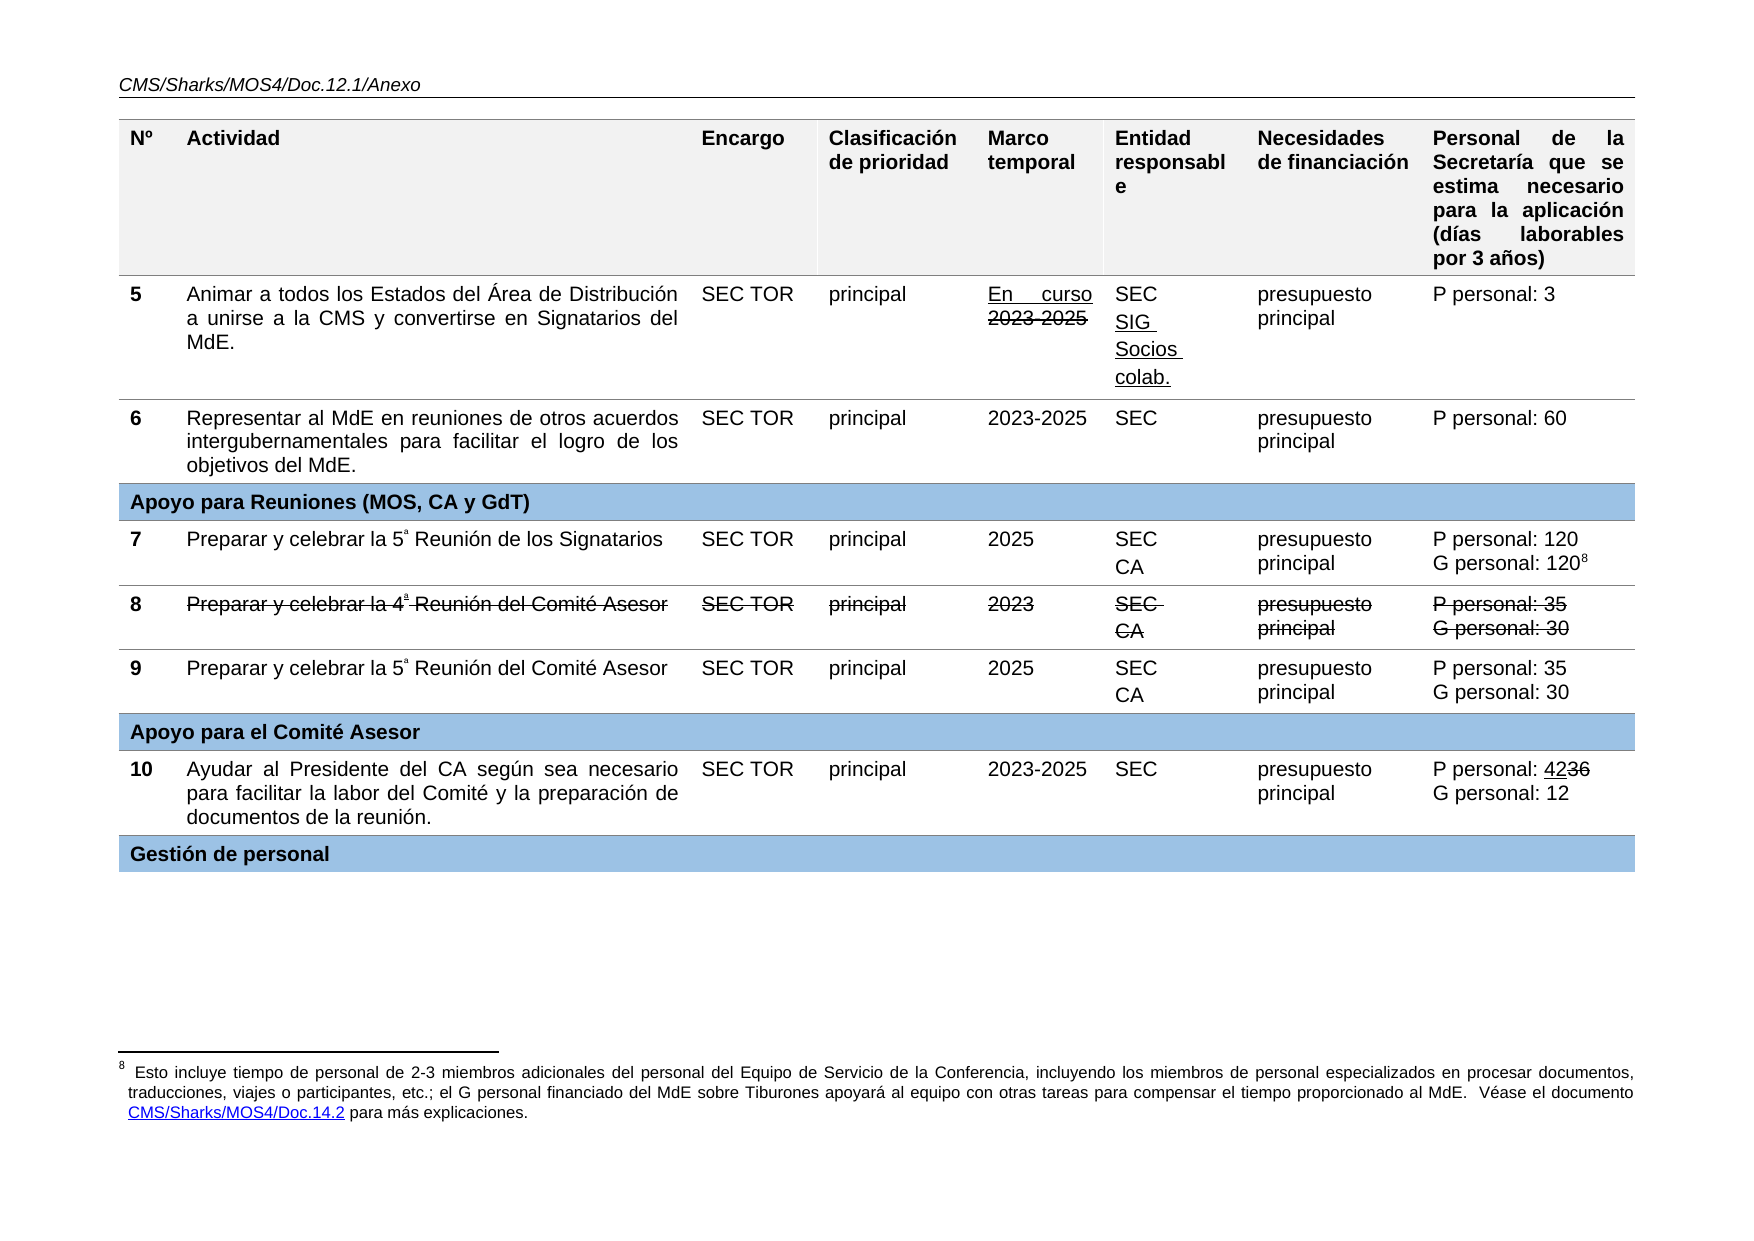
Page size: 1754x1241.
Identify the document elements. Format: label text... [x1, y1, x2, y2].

table_cell Ayudar al Presidente del CA según sea necesario para facilitar la labor del Comité y la preparación de documentos de la reunión. [175, 751, 690, 835]
table_cell presupuesto principal [1246, 650, 1421, 713]
table_cell Representar al MdE en reuniones de otros acuerdos intergubernamentales para facilitar el logro de los objetivos del MdE. [175, 400, 690, 483]
table_cell SEC CA [1104, 521, 1246, 584]
table_cell principal [818, 521, 976, 584]
table_cell SEC TOR [690, 586, 817, 649]
table_cell Apoyo para Reuniones (MOS, CA y GdT) [119, 484, 1635, 520]
table_cell P personal: 4236 G personal: 12 [1421, 751, 1635, 835]
table_cell P personal: 60 [1421, 400, 1635, 483]
table_cell P personal: 35 G personal: 30 [1421, 586, 1635, 649]
table_cell SEC CA [1104, 650, 1246, 713]
table_cell 2025 [976, 650, 1103, 713]
table_cell presupuesto principal [1246, 751, 1421, 835]
table_cell Preparar y celebrar la 4ª Reunión del Comité Asesor [175, 586, 690, 649]
table_cell 7 [119, 521, 175, 584]
table_header Marco temporal [976, 120, 1103, 275]
table_cell SEC [1104, 400, 1246, 483]
table_cell principal [818, 276, 976, 398]
table_cell 8 [119, 586, 175, 649]
table_cell principal [818, 400, 976, 483]
table_cell SEC TOR [690, 521, 817, 584]
table_cell principal [818, 586, 976, 649]
table_cell principal [818, 650, 976, 713]
table_cell En curso 2023-2025 [976, 276, 1103, 398]
table_cell 2023 [976, 586, 1103, 649]
table_cell Gestión de personal [119, 836, 1635, 872]
table_header Actividad [175, 120, 690, 275]
table_cell Preparar y celebrar la 5ª Reunión del Comité Asesor [175, 650, 690, 713]
table_cell SEC TOR [690, 400, 817, 483]
table_cell P personal: 3 [1421, 276, 1635, 398]
table_header Necesidades de financiación [1246, 120, 1421, 275]
table_header Personal de la Secretaría que se estima necesario para la aplicación (días laborables por 3 años) [1421, 120, 1635, 275]
table_cell Apoyo para el Comité Asesor [119, 714, 1635, 750]
table_cell 2023-2025 [976, 400, 1103, 483]
table_header Nº [119, 120, 175, 275]
table_cell 2023-2025 [976, 751, 1103, 835]
table_cell SEC CA [1104, 586, 1246, 649]
table_cell Preparar y celebrar la 5ª Reunión de los Signatarios [175, 521, 690, 584]
table_cell P personal: 35 G personal: 30 [1421, 650, 1635, 713]
table_cell 10 [119, 751, 175, 835]
table_cell 2025 [976, 521, 1103, 584]
table_cell SEC SIG Socios colab. [1104, 276, 1246, 398]
table_cell SEC [1104, 751, 1246, 835]
table_cell Animar a todos los Estados del Área de Distribución a unirse a la CMS y convertirse en Signatarios del MdE. [175, 276, 690, 398]
table_cell SEC TOR [690, 751, 817, 835]
table_cell 9 [119, 650, 175, 713]
table_header Clasificación de prioridad [818, 120, 976, 275]
table_header Encargo [690, 120, 817, 275]
table_cell presupuesto principal [1246, 276, 1421, 398]
table_cell principal [818, 751, 976, 835]
table_cell P personal: 120 G personal: 120 [1421, 521, 1635, 584]
table_cell SEC TOR [690, 276, 817, 398]
table_cell presupuesto principal [1246, 521, 1421, 584]
table_cell 6 [119, 400, 175, 483]
table_cell presupuesto principal [1246, 586, 1421, 649]
table_cell 5 [119, 276, 175, 398]
table_cell SEC TOR [690, 650, 817, 713]
table_cell presupuesto principal [1246, 400, 1421, 483]
table_header Entidad responsable [1104, 120, 1246, 275]
